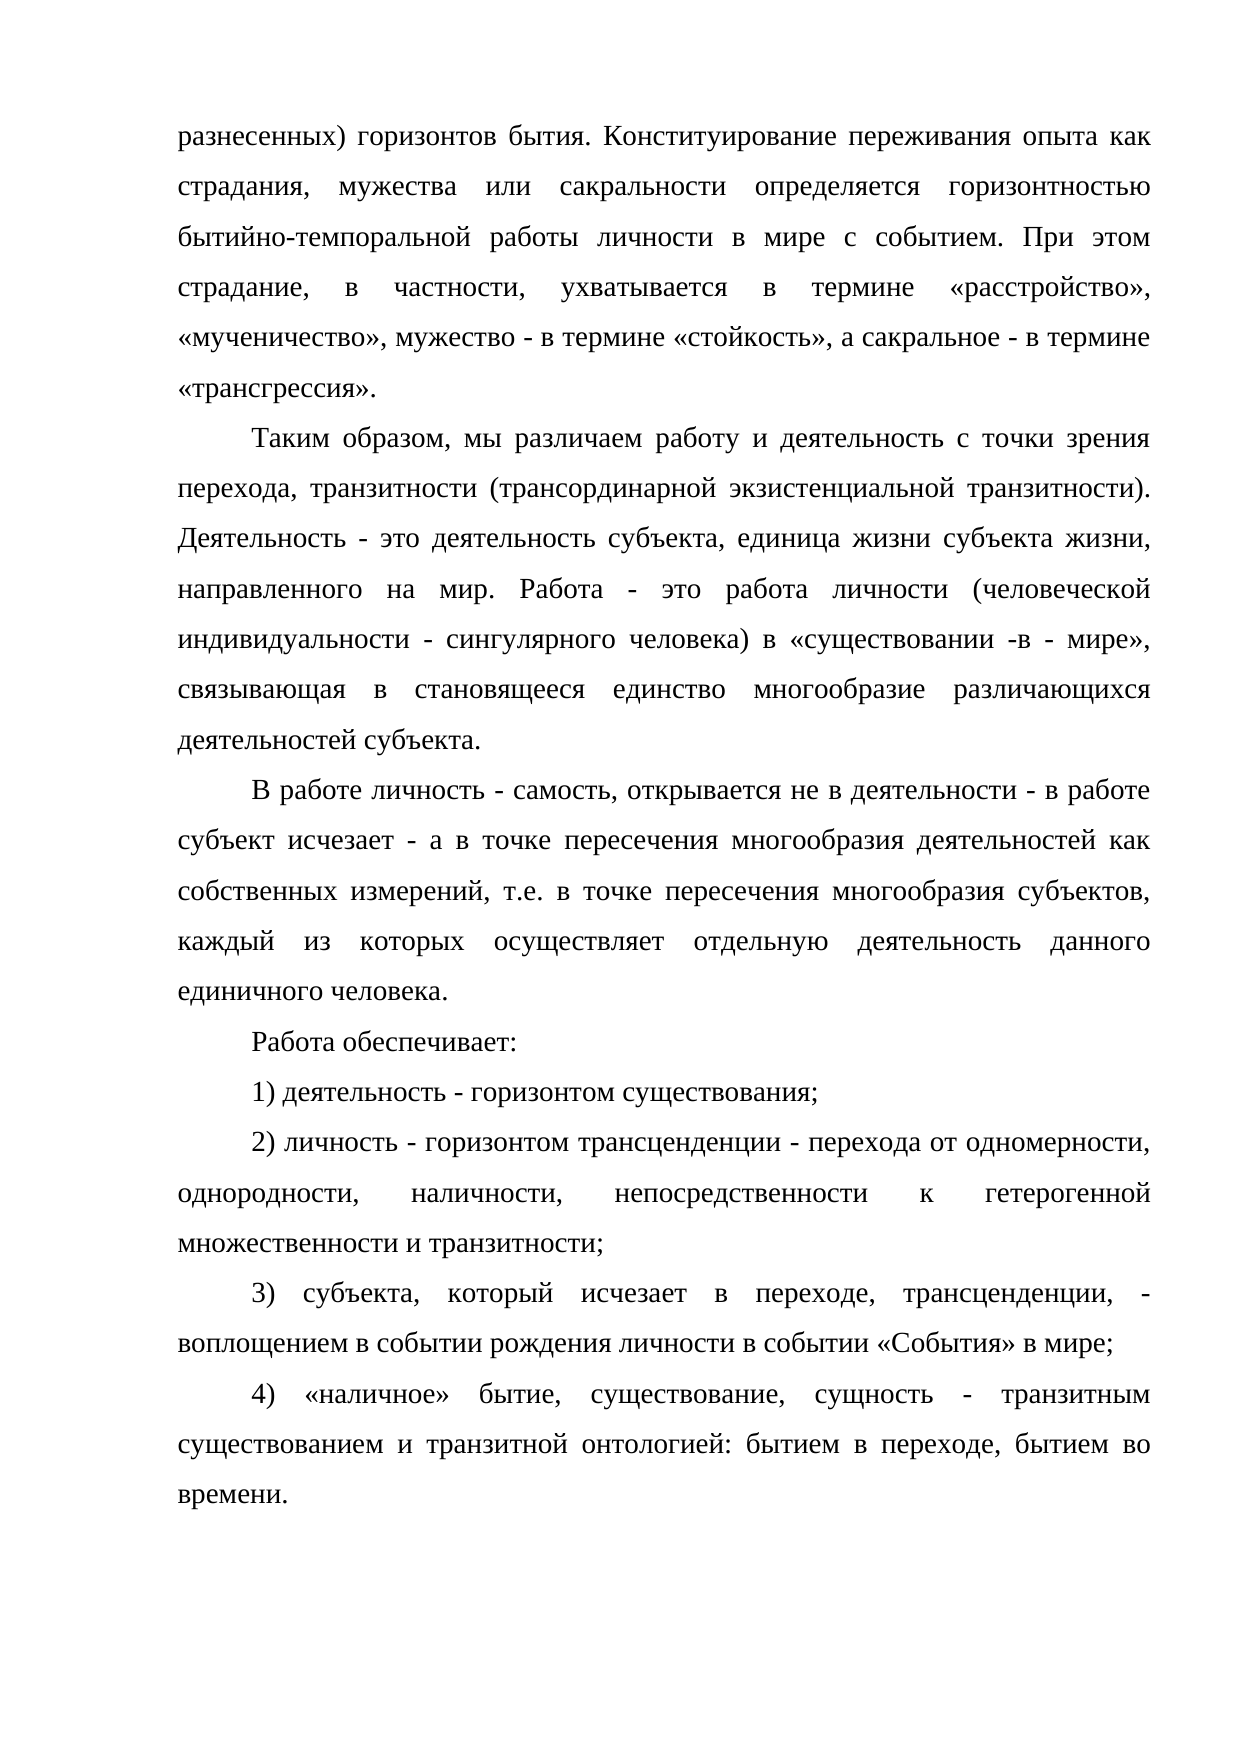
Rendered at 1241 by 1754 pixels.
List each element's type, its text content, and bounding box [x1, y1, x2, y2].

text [177, 118, 1152, 403]
text Таким образом, мы различаем работу и деятельность с точки зрения перехода, транзитности (трансординарной экзистенциальной транзитности). Деятельность - это деятельность субъекта, единица жизни субъекта жизни, направленного на мир. Работа - это работа личности (человеческой индивидуальности - сингулярного человека) в «существовании -в - мире», связывающая в становящееся единство многообразие различающихся деятельностей субъекта. [177, 420, 1152, 755]
text 2) личность - горизонтом трансценденции - перехода от одномерности, однородности, наличности, непосредственности к гетерогенной множественности и транзитности; [177, 1124, 1152, 1258]
text Работа обеспечивает: [177, 1024, 1152, 1057]
text В работе личность - самость, открывается не в деятельности - в работе субъект исчезает - а в точке пересечения многообразия деятельностей как собственных измерений, т.е. в точке пересечения многообразия субъектов, каждый из которых осуществляет отдельную деятельность данного единичного человека. [177, 772, 1152, 1007]
text 4) «наличное» бытие, существование, сущность - транзитным существованием и транзитной онтологией: бытием в переходе, бытием во времени. [177, 1376, 1152, 1510]
text 3) субъекта, который исчезает в переходе, трансценденции, - воплощением в событии рождения личности в событии «События» в мире; [177, 1275, 1152, 1359]
text 1) деятельность - горизонтом существования; [177, 1074, 1152, 1108]
